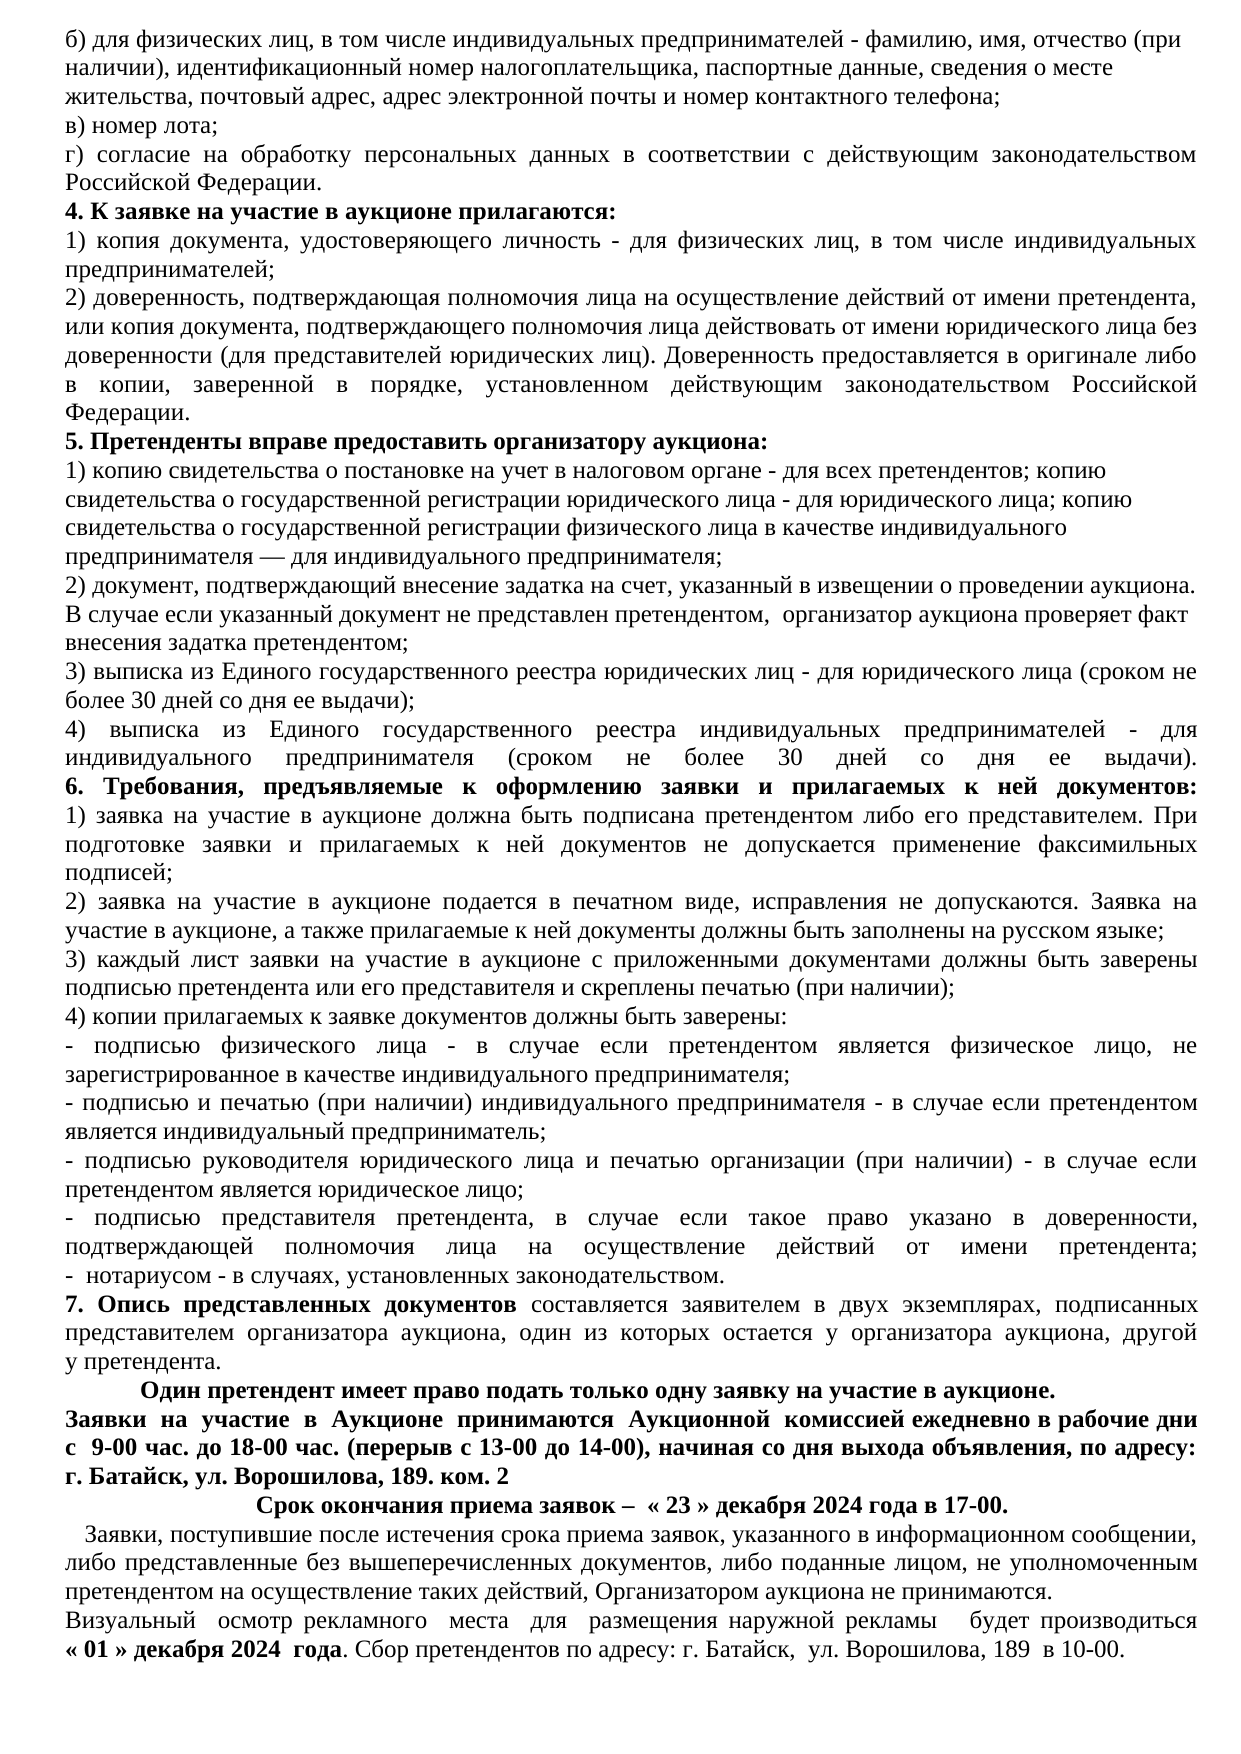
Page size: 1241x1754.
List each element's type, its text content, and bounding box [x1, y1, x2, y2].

text Срок окончания приема заявок – « 23 » декабря 2024 года в 17-00. [65, 1490, 1199, 1519]
text 4) выписка из Единого государственного реестра индивидуальных предпринимателей - для индивидуального предпринимателя (сроком не более 30 дней со дня ее выдачи). 6. Требования, предъявляемые к оформлению заявки и прилагаемых к ней документов: 1) заявка на участие в аукционе должна быть подписана претендентом либо его представителем. При подготовке заявки и прилагаемых к ней документов не допускается применение факсимильных подписей; [65, 714, 1199, 886]
text Заявки, поступившие после истечения срока приема заявок, указанного в информационном сообщении, либо представленные без вышеперечисленных документов, либо поданные лицом, не уполномоченным претендентом на осуществление таких действий, Организатором аукциона не принимаются. [65, 1519, 1199, 1605]
text 4. К заявке на участие в аукционе прилагаются: [65, 196, 1199, 225]
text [65, 24, 1199, 110]
text - подписью физического лица - в случае если претендентом является физическое лицо, не зарегистрированное в качестве индивидуального предпринимателя; [65, 1030, 1199, 1087]
text - подписью руководителя юридического лица и печатью организации (при наличии) - в случае если претендентом является юридическое лицо; [65, 1145, 1199, 1202]
text 5. Претенденты вправе предоставить организатору аукциона: [65, 426, 1199, 455]
text 7. Опись представленных документов составляется заявителем в двух экземплярах, подписанных представителем организатора аукциона, один из которых остается у организатора аукциона, другой у претендента. [65, 1289, 1199, 1375]
text 3) каждый лист заявки на участие в аукционе с приложенными документами должны быть заверены подписью претендента или его представителя и скреплены печатью (при наличии); [65, 944, 1199, 1001]
text - подписью представителя претендента, в случае если такое право указано в доверенности, подтверждающей полномочия лица на осуществление действий от имени претендента; - нотариусом - в случаях, установленных законодательством. [65, 1202, 1199, 1289]
text - подписью и печатью (при наличии) индивидуального предпринимателя - в случае если претендентом является индивидуальный предприниматель; [65, 1087, 1199, 1145]
text в) номер лота; [65, 110, 1199, 139]
text Заявки на участие в Аукционе принимаются Аукционной комиссией ежедневно в рабочие дни с 9-00 час. до 18-00 час. (перерыв с 13-00 до 14-00), начиная со дня выхода объявления, по адресу: г. Батайск, ул. Ворошилова, 189. ком. 2 [65, 1404, 1199, 1490]
text Визуальный осмотр рекламного места для размещения наружной рекламы будет производиться « 01 » декабря 2024 года. Сбор претендентов по адресу: г. Батайск, ул. Ворошилова, 189 в 10-00. [65, 1605, 1199, 1662]
text 1) копия документа, удостоверяющего личность - для физических лиц, в том числе индивидуальных предпринимателей; [65, 225, 1199, 282]
text 3) выписка из Единого государственного реестра юридических лиц - для юридического лица (сроком не более 30 дней со дня ее выдачи); [65, 656, 1199, 714]
text 1) копию свидетельства о постановке на учет в налоговом органе - для всех претендентов; копию свидетельства о государственной регистрации юридического лица - для юридического лица; копию свидетельства о государственной регистрации физического лица в качестве индивидуального предпринимателя — для индивидуального предпринимателя; 2) документ, подтверждающий внесение задатка на счет, указанный в извещении о проведении аукциона. В случае если указанный документ не представлен претендентом, организатор аукциона проверяет факт внесения задатка претендентом; [65, 455, 1199, 656]
text 4) копии прилагаемых к заявке документов должны быть заверены: [65, 1001, 1199, 1030]
text 2) заявка на участие в аукционе подается в печатном виде, исправления не допускаются. Заявка на участие в аукционе, а также прилагаемые к ней документы должны быть заполнены на русском языке; [65, 886, 1199, 944]
text 2) доверенность, подтверждающая полномочия лица на осуществление действий от имени претендента, или копия документа, подтверждающего полномочия лица действовать от имени юридического лица без доверенности (для представителей юридических лиц). Доверенность предоставляется в оригинале либо в копии, заверенной в порядке, установленном действующим законодательством Российской Федерации. [65, 282, 1199, 426]
text Один претендент имеет право подать только одну заявку на участие в аукционе. [65, 1375, 1199, 1404]
text г) согласие на обработку персональных данных в соответствии с действующим законодательством Российской Федерации. [65, 139, 1199, 196]
